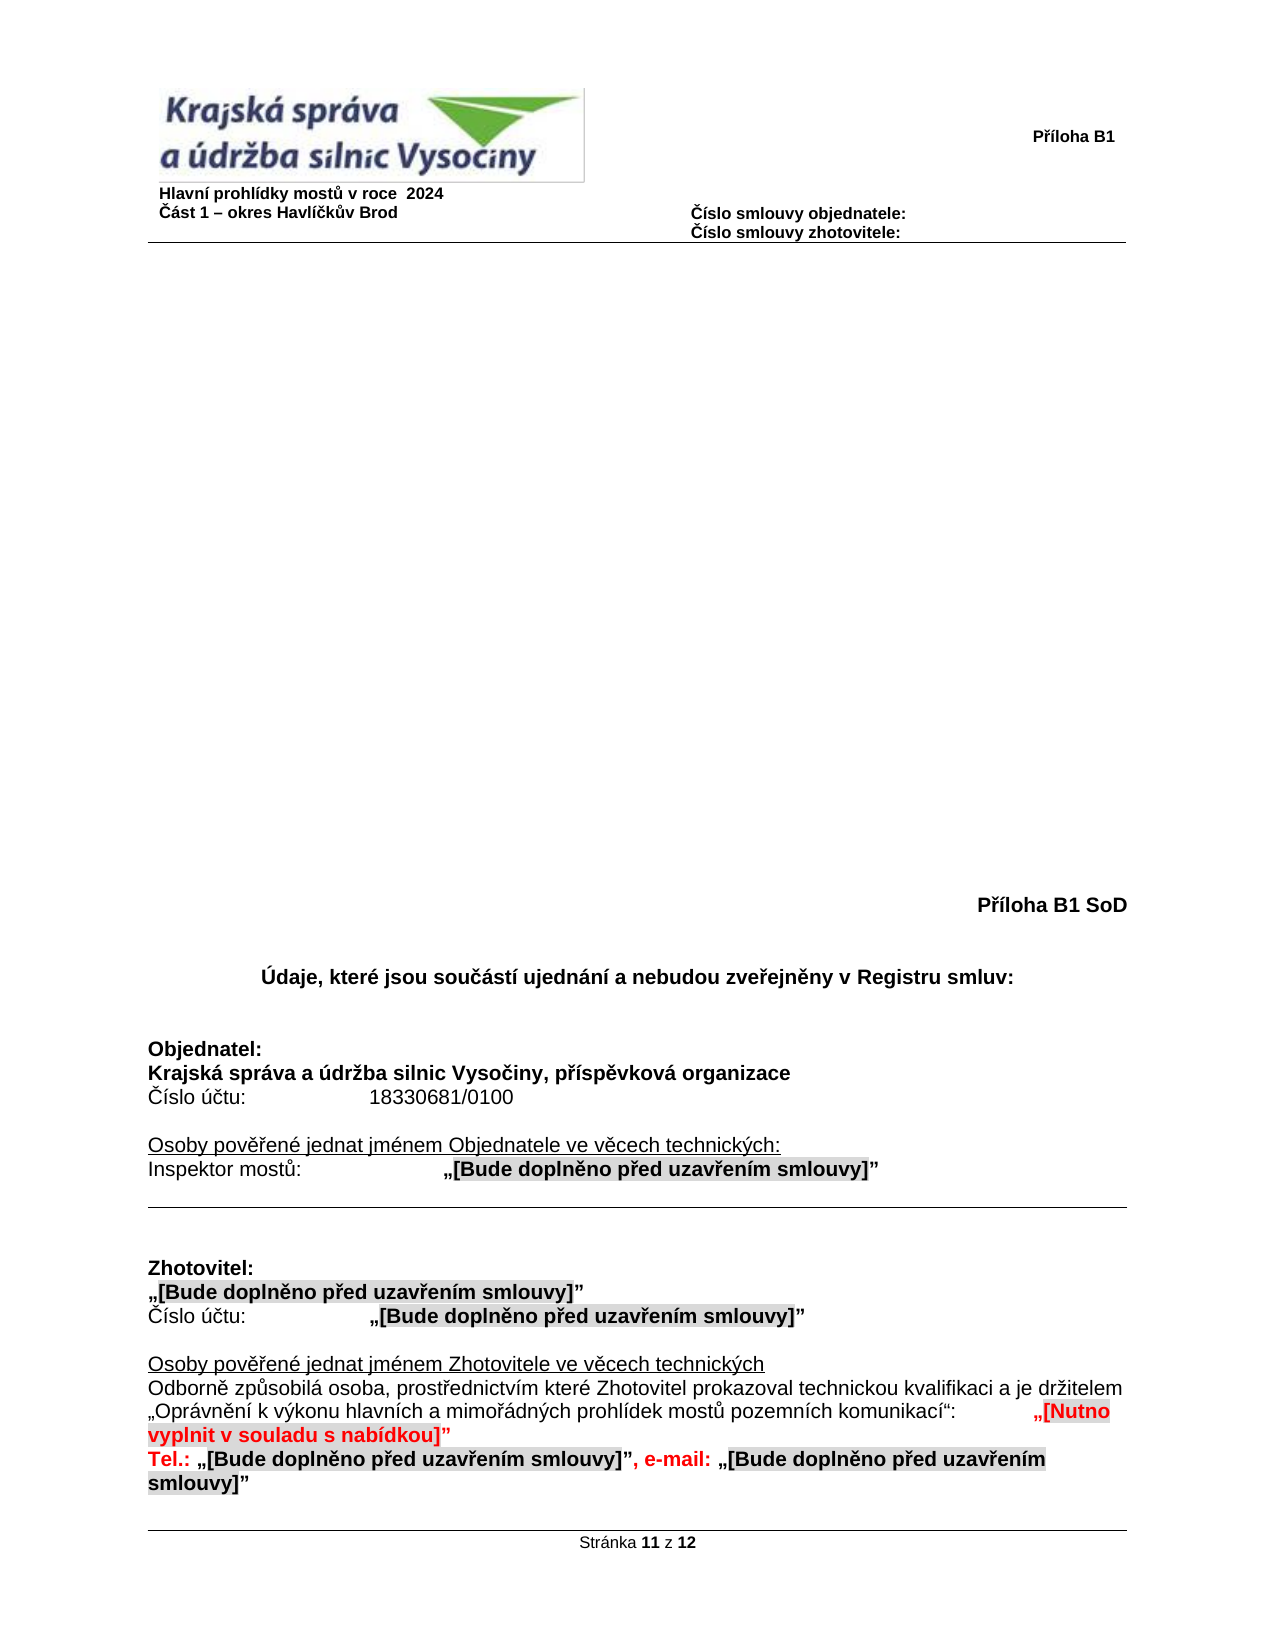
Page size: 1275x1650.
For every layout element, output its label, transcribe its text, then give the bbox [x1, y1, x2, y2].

text Objednatel: [148, 1037, 1127, 1061]
picture [158, 88, 586, 184]
text „[Bude doplněno před uzavřením smlouvy]” [148, 1279, 1127, 1303]
text Zhotovitel: [148, 1256, 1127, 1279]
text Údaje, které jsou součástí ujednání a nebudou zveřejněny v Registru smluv: [148, 965, 1127, 989]
text Číslo účtu: „[Bude doplněno před uzavřením smlouvy]” [148, 1303, 1127, 1327]
text Inspektor mostů: „[Bude doplněno před uzavřením smlouvy]” [869, 1157, 1127, 1181]
text Odborně způsobilá osoba, prostřednictvím které Zhotovitel prokazoval technickou kvalifikaci a je držitelem „Oprávnění k výkonu hlavních a mimořádných prohlídek mostů pozemních komunikací“: „[Nutno vyplnit v souladu s nabídkou]” [148, 1375, 1127, 1447]
text Tel.: „[Bude doplněno před uzavřením smlouvy]”, e-mail: „[Bude doplněno před uzavřením smlouvy]” [239, 1447, 1127, 1495]
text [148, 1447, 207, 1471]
text Krajská správa a údržba silnic Vysočiny, příspěvková organizace [148, 1061, 1127, 1085]
text Příloha B1 SoD [148, 893, 1127, 917]
text Číslo účtu: 18330681/0100 [148, 1085, 1127, 1109]
text Osoby pověřené jednat jménem Objednatele ve věcech technických: [148, 1133, 1127, 1157]
text Osoby pověřené jednat jménem Zhotovitele ve věcech technických [148, 1351, 1127, 1375]
text Inspektor mostů: „[Bude doplněno před uzavřením smlouvy]” [148, 1157, 453, 1181]
